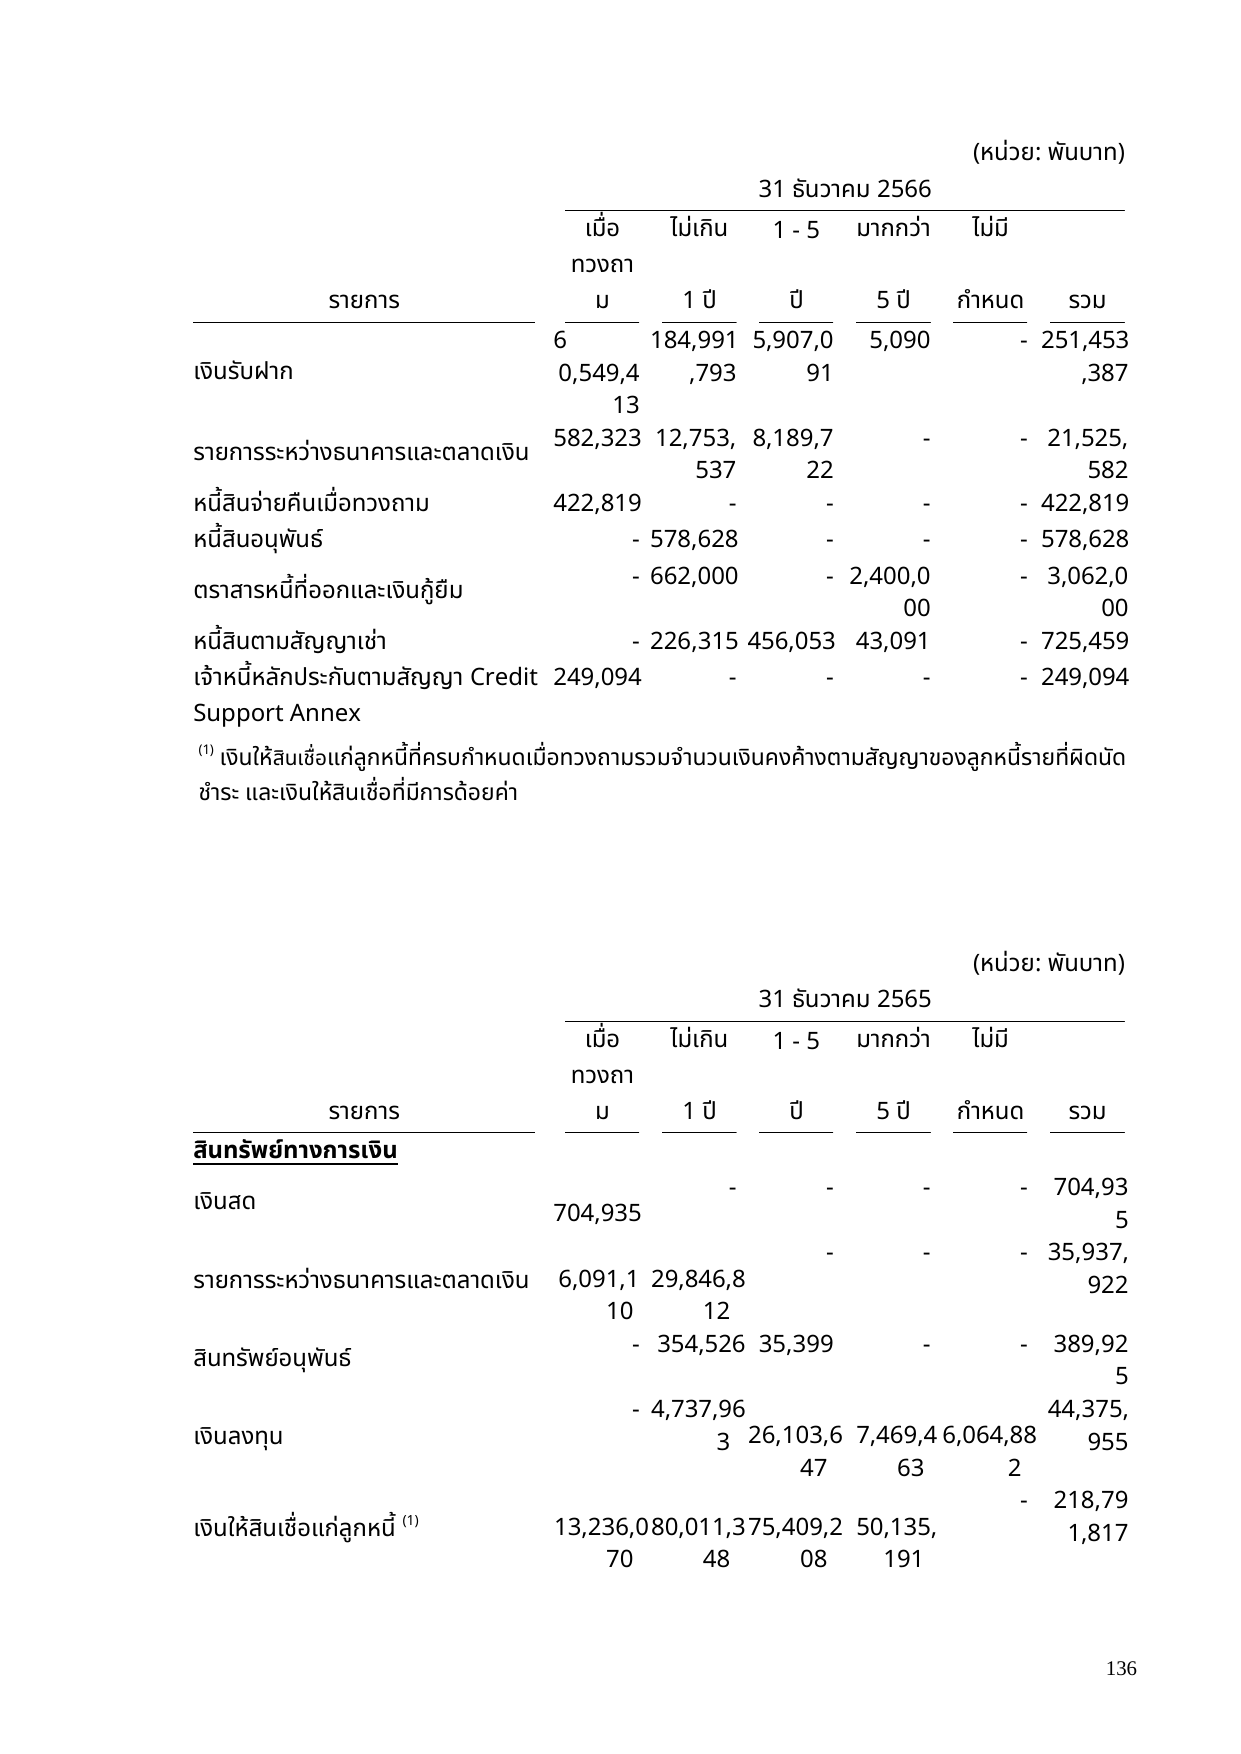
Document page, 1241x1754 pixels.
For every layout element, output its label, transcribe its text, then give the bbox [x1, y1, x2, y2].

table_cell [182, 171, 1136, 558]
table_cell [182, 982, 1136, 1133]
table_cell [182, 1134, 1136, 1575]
text (1) เงินให้สินเชื่อแก่ลูกหนี้ที่ครบกำหนดเมื่อทวงถามรวมจำนวนเงินคงค้างตามสัญญาของลูกหนี้รายที่ผิดนัดชำระ และเงินให้สินเชื่อที่มีการด้อยค่า [198, 741, 1137, 810]
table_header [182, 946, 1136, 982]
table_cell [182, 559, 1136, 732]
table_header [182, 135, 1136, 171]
